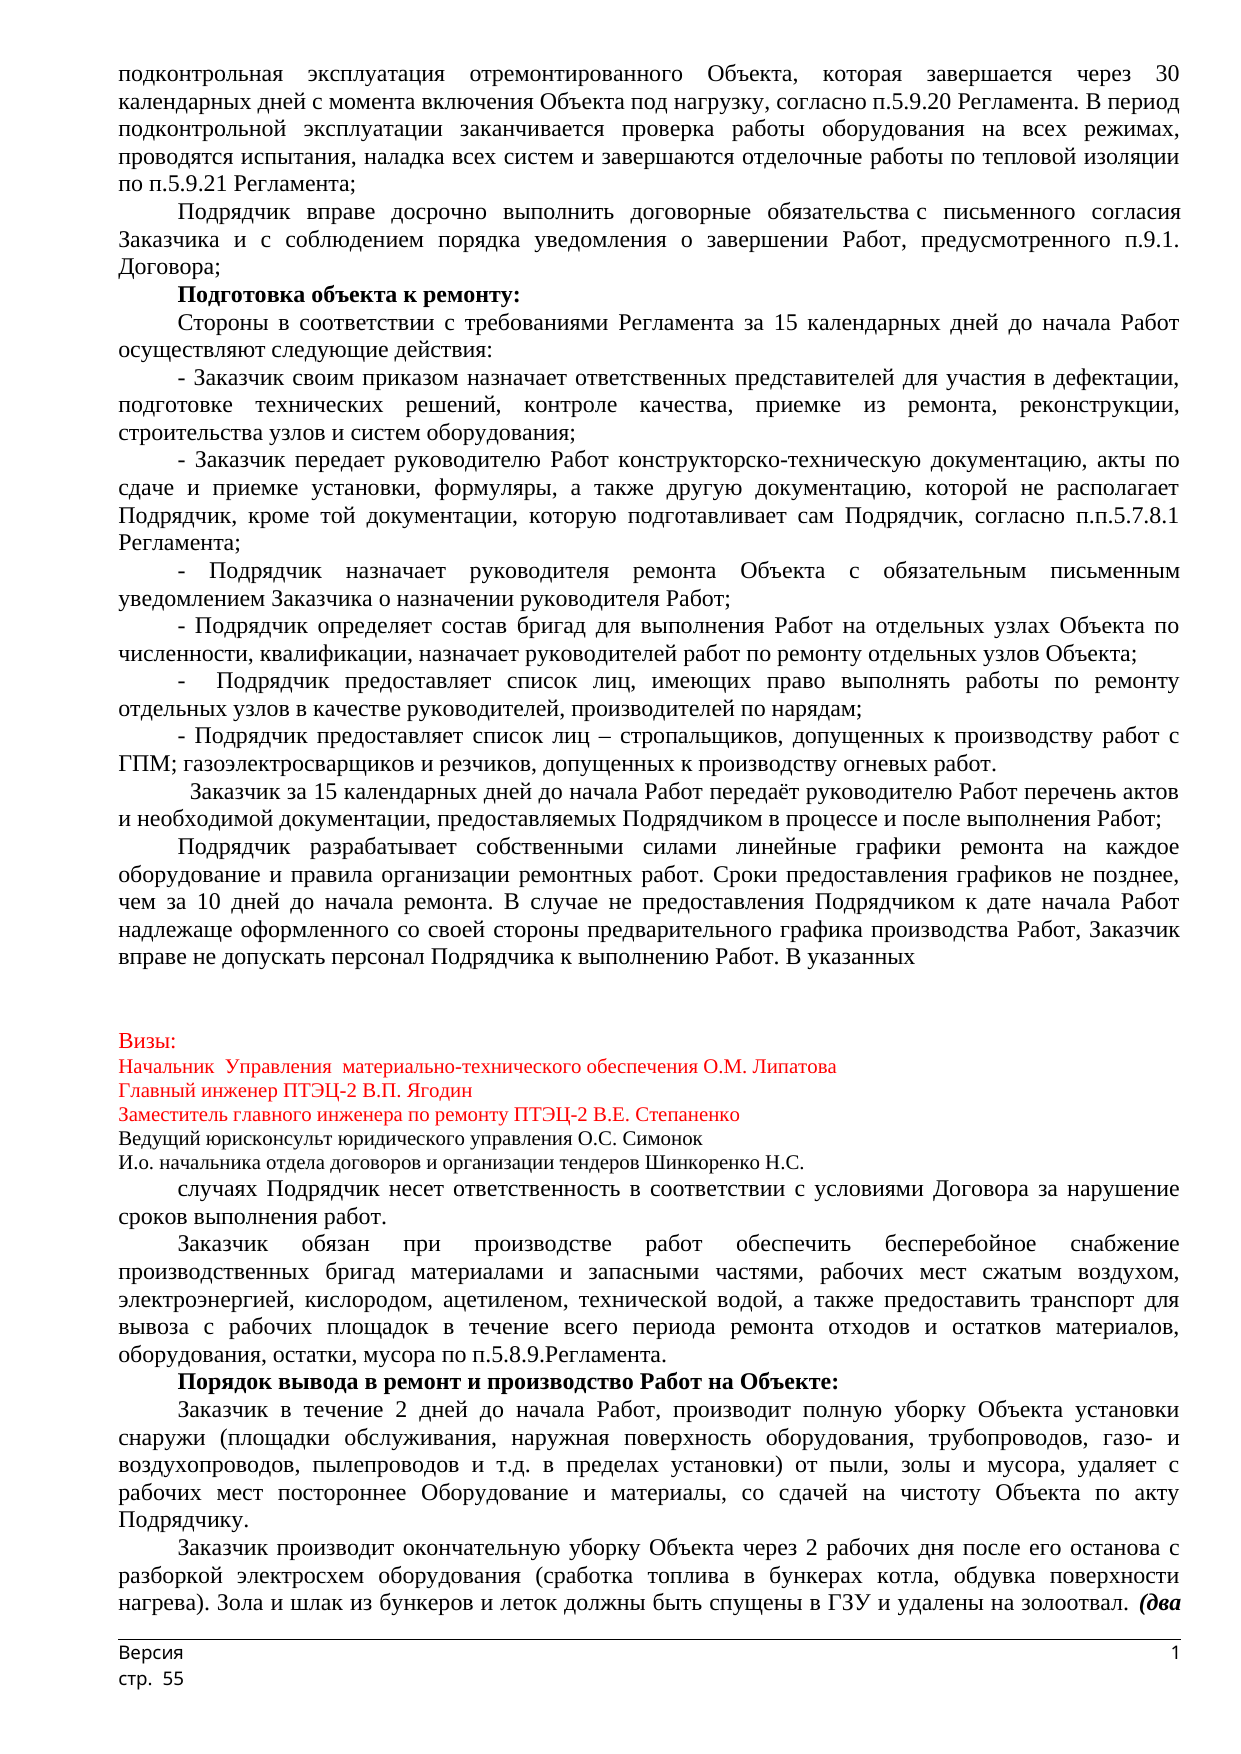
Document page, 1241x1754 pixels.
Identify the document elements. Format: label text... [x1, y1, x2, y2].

text - Заказчик своим приказом назначает ответственных представителей для участия в дефектации, подготовке технических решений, контроле качества, приемке из ремонта, реконструкции, строительства узлов и систем оборудования; [118, 363, 1181, 446]
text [118, 59, 1181, 197]
text Начальник Управления материально-технического обеспечения О.М. Липатова [118, 1054, 1181, 1078]
text Заказчик обязан при производстве работ обеспечить бесперебойное снабжение производственных бригад материалами и запасными частями, рабочих мест сжатым воздухом, электроэнергией, кислородом, ацетиленом, технической водой, а также предоставить транспорт для вывоза с рабочих площадок в течение всего периода ремонта отходов и остатков материалов, оборудования, остатки, мусора по п.5.8.9.Регламента. [118, 1229, 1181, 1367]
text Заказчик в течение 2 дней до начала Работ, производит полную уборку Объекта установки снаружи (площадки обслуживания, наружная поверхность оборудования, трубопроводов, газо- и воздухопроводов, пылепроводов и т.д. в пределах установки) от пыли, золы и мусора, удаляет с рабочих мест постороннее Оборудование и материалы, со сдачей на чистоту Объекта по акту Подрядчику. [118, 1395, 1181, 1533]
text Визы: [118, 1027, 1181, 1054]
text Заместитель главного инженера по ремонту ПТЭЦ-2 В.Е. Степаненко [118, 1102, 1181, 1126]
text случаях Подрядчик несет ответственность в соответствии с условиями Договора за нарушение сроков выполнения работ. [118, 1174, 1181, 1229]
text Главный инженер ПТЭЦ-2 В.П. Ягодин [118, 1078, 1181, 1102]
text Ведущий юрисконсульт юридического управления О.С. Симонок [118, 1126, 1181, 1150]
text Стороны в соответствии с требованиями Регламента за 15 календарных дней до начала Работ осуществляют следующие действия: [118, 307, 1181, 363]
text - Подрядчик назначает руководителя ремонта Объекта с обязательным письменным уведомлением Заказчика о назначении руководителя Работ; [118, 556, 1181, 611]
text Заказчик за 15 календарных дней до начала Работ передаёт руководителю Работ перечень актов и необходимой документации, предоставляемых Подрядчиком в процессе и после выполнения Работ; [118, 777, 1181, 832]
text - Подрядчик предоставляет список лиц – стропальщиков, допущенных к производству работ с ГПМ; газоэлектросварщиков и резчиков, допущенных к производству огневых работ. [118, 722, 1181, 777]
text Подготовка объекта к ремонту: [118, 280, 1181, 307]
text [118, 1533, 1181, 1616]
text - Заказчик передает руководителю Работ конструкторско-техническую документацию, акты по сдаче и приемке установки, формуляры, а также другую документацию, которой не располагает Подрядчик, кроме той документации, которую подготавливает сам Подрядчик, согласно п.п.5.7.8.1 Регламента; [118, 446, 1181, 556]
text Подрядчик разрабатывает собственными силами линейные графики ремонта на каждое оборудование и правила организации ремонтных работ. Сроки предоставления графиков не позднее, чем за 10 дней до начала ремонта. В случае не предоставления Подрядчиком к дате начала Работ надлежаще оформленного со своей стороны предварительного графика производства Работ, Заказчик вправе не допускать персонал Подрядчика к выполнению Работ. В указанных [118, 832, 1181, 970]
text Подрядчик вправе досрочно выполнить договорные обязательства с письменного согласия Заказчика и с соблюдением порядка уведомления о завершении Работ, предусмотренного п.9.1. Договора; [118, 197, 1181, 280]
text - Подрядчик определяет состав бригад для выполнения Работ на отдельных узлах Объекта по численности, квалификации, назначает руководителей работ по ремонту отдельных узлов Объекта; [118, 611, 1181, 666]
text - Подрядчик предоставляет список лиц, имеющих право выполнять работы по ремонту отдельных узлов в качестве руководителей, производителей по нарядам; [118, 666, 1181, 722]
text И.о. начальника отдела договоров и организации тендеров Шинкоренко Н.С. [118, 1150, 1181, 1174]
text Порядок вывода в ремонт и производство Работ на Объекте: [118, 1367, 1181, 1395]
